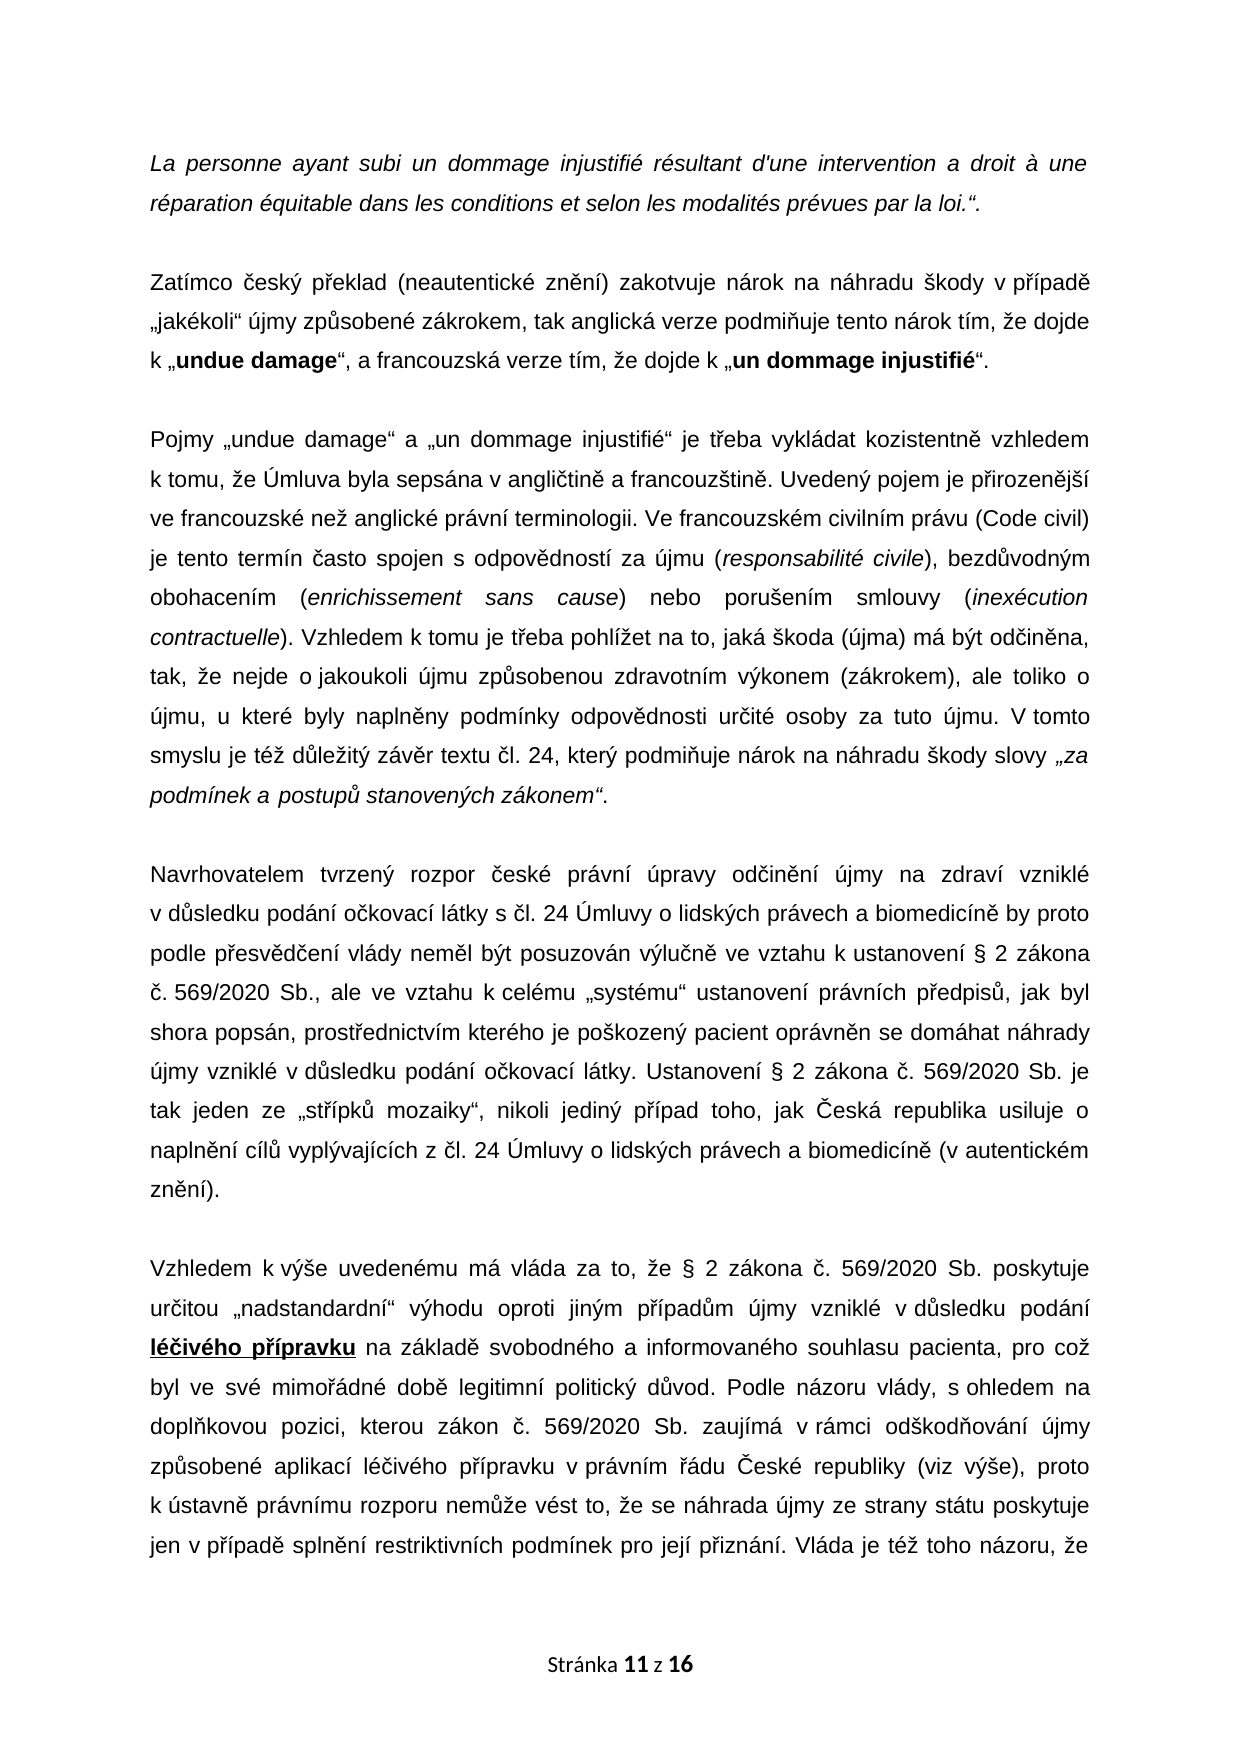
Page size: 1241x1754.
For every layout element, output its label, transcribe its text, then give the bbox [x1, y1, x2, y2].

text La personne ayant subi un dommage injustifié résultant d'une intervention a droit à une réparation équitable dans les conditions et selon les modalités prévues par la loi.“. [150, 150, 1090, 216]
text Zatímco český překlad (neautentické znění) zakotvuje nárok na náhradu škody v případě „jakékoli“ újmy způsobené zákrokem, tak anglická verze podmiňuje tento nárok tím, že dojde k „undue damage“, a francouzská verze tím, že dojde k „un dommage injustifié“. [150, 268, 1090, 374]
text Pojmy „undue damage“ a „un dommage injustifié“ je třeba vykládat kozistentně vzhledem k tomu, že Úmluva byla sepsána v angličtině a francouzštině. Uvedený pojem je přirozenější ve francouzské než anglické právní terminologii. Ve francouzském civilním právu (Code civil) je tento termín často spojen s odpovědností za újmu (responsabilité civile), bezdůvodným obohacením (enrichissement sans cause) nebo porušením smlouvy (inexécution contractuelle). Vzhledem k tomu je třeba pohlížet na to, jaká škoda (újma) má být odčiněna, tak, že nejde o jakoukoli újmu způsobenou zdravotním výkonem (zákrokem), ale toliko o újmu, u které byly naplněny podmínky odpovědnosti určité osoby za tuto újmu. V tomto smyslu je též důležitý závěr textu čl. 24, který podmiňuje nárok na náhradu škody slovy „za podmínek a postupů stanovených zákonem“. [150, 426, 1090, 808]
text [150, 1255, 1090, 1558]
text Navrhovatelem tvrzený rozpor české právní úpravy odčinění újmy na zdraví vzniklé v důsledku podání očkovací látky s čl. 24 Úmluvy o lidských právech a biomedicíně by proto podle přesvědčení vlády neměl být posuzován výlučně ve vztahu k ustanovení § 2 zákona č. 569/2020 Sb., ale ve vztahu k celému „systému“ ustanovení právních předpisů, jak byl shora popsán, prostřednictvím kterého je poškozený pacient oprávněn se domáhat náhrady újmy vzniklé v důsledku podání očkovací látky. Ustanovení § 2 zákona č. 569/2020 Sb. je tak jeden ze „střípků mozaiky“, nikoli jediný případ toho, jak Česká republika usiluje o naplnění cílů vyplývajících z čl. 24 Úmluvy o lidských právech a biomedicíně (v autentickém znění). [150, 861, 1090, 1203]
